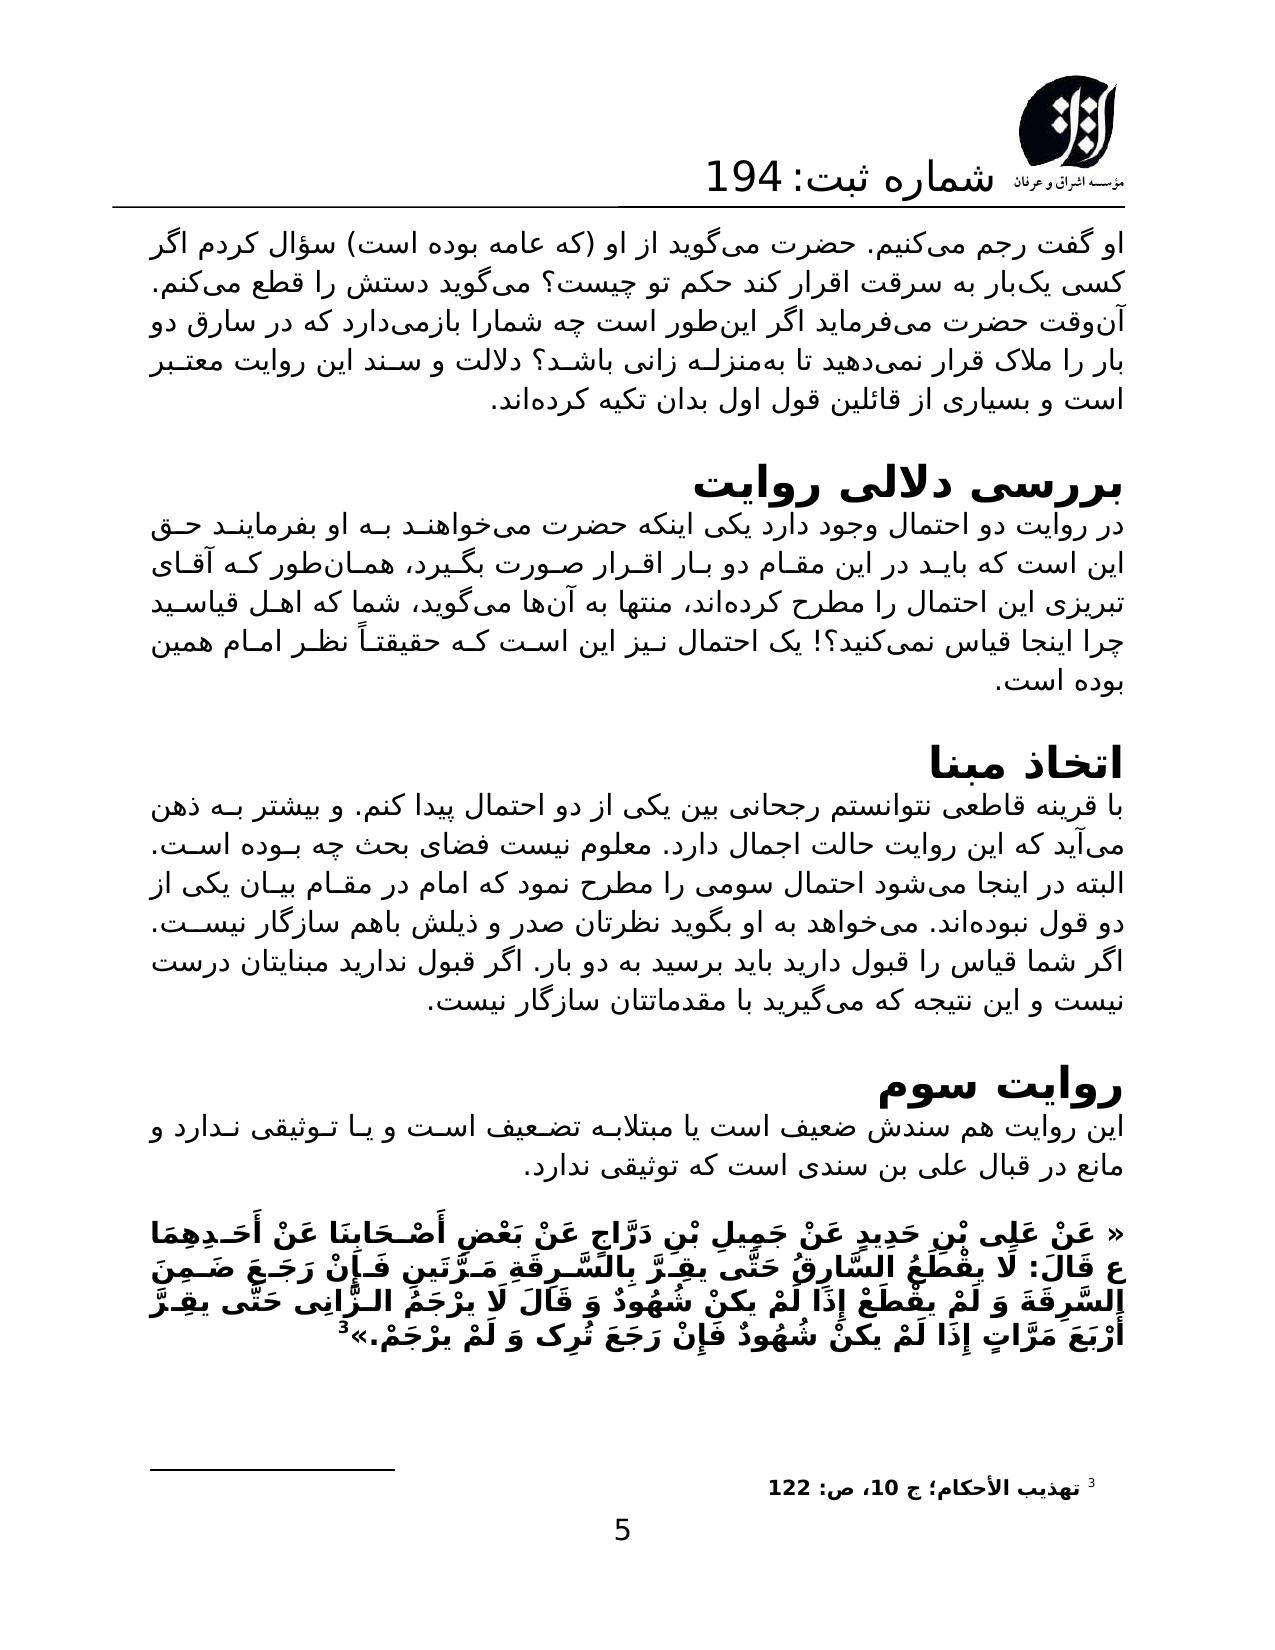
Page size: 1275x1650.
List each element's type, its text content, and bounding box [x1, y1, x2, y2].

text او گفت رجم می‌کنیم. حضرت می‌گوید از او (که عامه بوده است) سؤال کردم اگر کسی یک‌بار به سرقت اقرار کند حکم تو چیست؟ می‌گوید دستش را قطع می‌کنم. آن‌وقت حضرت می‌فرماید اگر این‌طور است چه شمارا بازمی‌دارد که در سارق دو بار را ملاک قرار نمی‌دهید تا به‌منزله زانی باشد؟ دلالت و سند این روایت معتبر است و بسیاری از قائلین قول اول بدان تکیه کرده‌اند. [150, 226, 1125, 416]
text « عَنْ عَلِی بْنِ حَدِیدٍ عَنْ جَمِیلِ بْنِ دَرَّاجٍ عَنْ بَعْضِ أَصْحَابِنَا عَنْ أَحَدِهِمَا ع قَالَ: لَا یقْطَعُ السَّارِقُ حَتَّی یقِرَّ بِالسَّرِقَةِ مَرَّتَینِ فَإِنْ رَجَعَ ضَمِنَ السَّرِقَةَ وَ لَمْ یقْطَعْ إِذَا لَمْ یکنْ شُهُودٌ وَ قَالَ لَا یرْجَمُ الزَّانِی حَتَّی یقِرَّ أَرْبَعَ مَرَّاتٍ إِذَا لَمْ یکنْ شُهُودٌ فَإِنْ رَجَعَ تُرِک وَ لَمْ یرْجَمْ.» [150, 1216, 1125, 1352]
subtitle اتخاذ مبنا [150, 738, 1125, 789]
picture [1010, 75, 1125, 192]
text در روایت دو احتمال وجود دارد یکی اینکه حضرت می‌خواهند به او بفرمایند حق این است که باید در این مقام دو بار اقرار صورت بگیرد، همان‌طور که آقای تبریزی این احتمال را مطرح کرده‌اند، منتها به آن‌ها می‌گوید، شما که اهل قیاسید چرا اینجا قیاس نمی‌کنید؟! یک احتمال نیز این است که حقیقتاً نظر امام همین بوده است. [150, 508, 1125, 697]
subtitle روایت سوم [150, 1058, 1125, 1109]
text با قرینه قاطعی نتوانستم رجحانی بین یکی از دو احتمال پیدا کنم. و بیشتر به ذهن می‌آید که این روایت حالت اجمال دارد. معلوم نیست فضای بحث چه بوده است. البته در اینجا می‌شود احتمال سومی را مطرح نمود که امام در مقام بیان یکی از دو قول نبوده‌اند. می‌خواهد به او بگوید نظرتان صدر و ذیلش باهم سازگار نیست. اگر شما قیاس را قبول دارید باید برسید به دو بار. اگر قبول ندارید مبنایتان درست نیست و این نتیجه که می‌گیرید با مقدماتتان سازگار نیست. [150, 789, 1125, 1017]
text این روایت هم سندش ضعیف است یا مبتلابه تضعیف است و یا توثیقی ندارد و مانع در قبال علی بن سندی است که توثیقی ندارد. [150, 1109, 1125, 1182]
subtitle بررسی دلالی روایت [150, 457, 1125, 508]
